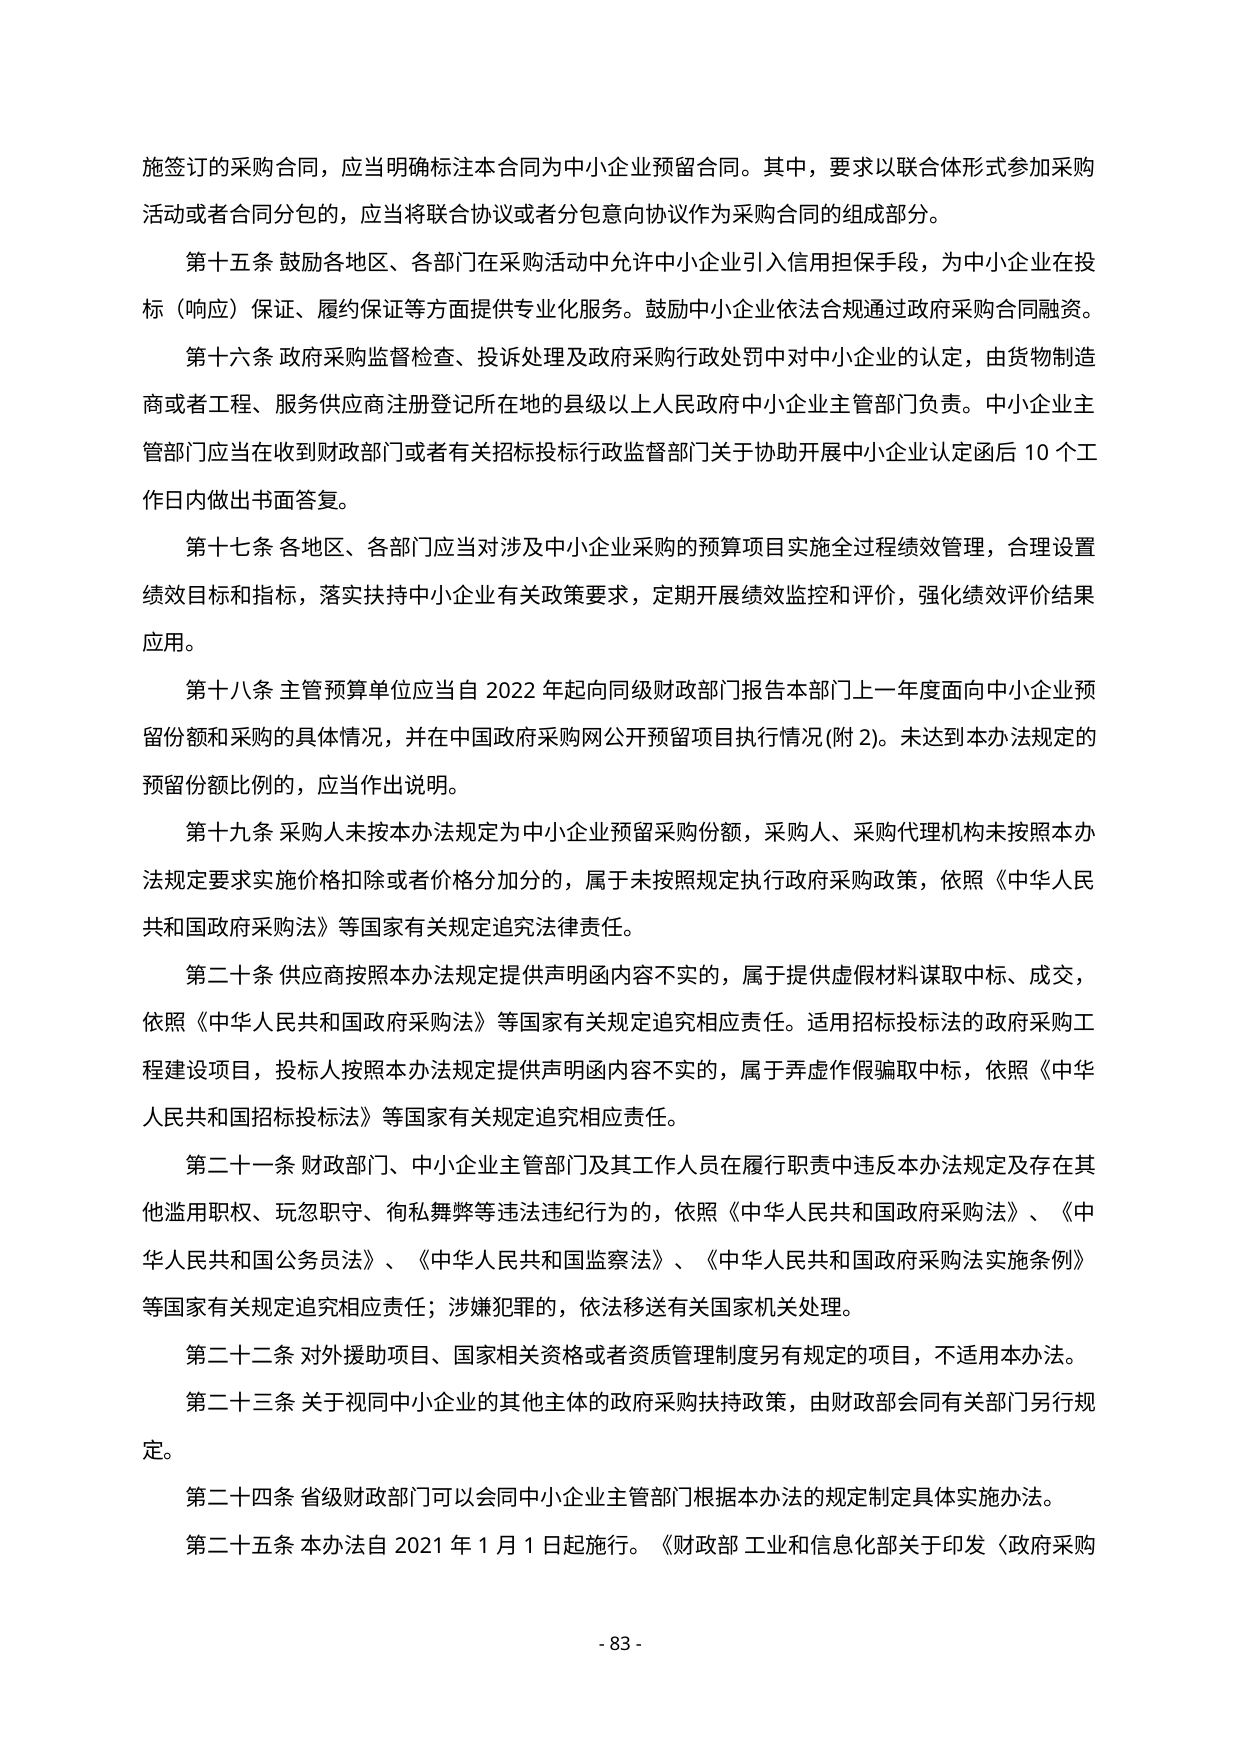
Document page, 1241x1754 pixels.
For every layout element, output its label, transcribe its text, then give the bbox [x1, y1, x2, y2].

text 第十七条 各地区、各部门应当对涉及中小企业采购的预算项目实施全过程绩效管理，合理设置绩效目标和指标，落实扶持中小企业有关政策要求，定期开展绩效监控和评价，强化绩效评价结果应用。 [142, 530, 1098, 657]
text 第十五条 鼓励各地区、各部门在采购活动中允许中小企业引入信用担保手段，为中小企业在投标（响应）保证、履约保证等方面提供专业化服务。鼓励中小企业依法合规通过政府采购合同融资。 [142, 245, 1098, 324]
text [142, 1528, 1098, 1559]
text 第十八条 主管预算单位应当自 2022 年起向同级财政部门报告本部门上一年度面向中小企业预留份额和采购的具体情况，并在中国政府采购网公开预留项目执行情况(附2)。未达到本办法规定的预留份额比例的，应当作出说明。 [142, 673, 1098, 799]
text 第二十一条 财政部门、中小企业主管部门及其工作人员在履行职责中违反本办法规定及存在其他滥用职权、玩忽职守、徇私舞弊等违法违纪行为的，依照《中华人民共和国政府采购法》、《中华人民共和国公务员法》、《中华人民共和国监察法》、《中华人民共和国政府采购法实施条例》等国家有关规定追究相应责任；涉嫌犯罪的，依法移送有关国家机关处理。 [142, 1148, 1098, 1322]
text 第二十三条 关于视同中小企业的其他主体的政府采购扶持政策，由财政部会同有关部门另行规定。 [142, 1385, 1098, 1464]
text 第十六条 政府采购监督检查、投诉处理及政府采购行政处罚中对中小企业的认定，由货物制造商或者工程、服务供应商注册登记所在地的县级以上人民政府中小企业主管部门负责。中小企业主管部门应当在收到财政部门或者有关招标投标行政监督部门关于协助开展中小企业认定函后 10 个工作日内做出书面答复。 [142, 340, 1098, 514]
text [142, 150, 1098, 229]
text 第二十条 供应商按照本办法规定提供声明函内容不实的，属于提供虚假材料谋取中标、成交，依照《中华人民共和国政府采购法》等国家有关规定追究相应责任。适用招标投标法的政府采购工程建设项目，投标人按照本办法规定提供声明函内容不实的，属于弄虚作假骗取中标，依照《中华人民共和国招标投标法》等国家有关规定追究相应责任。 [142, 958, 1098, 1132]
text 第二十二条 对外援助项目、国家相关资格或者资质管理制度另有规定的项目，不适用本办法。 [142, 1338, 1098, 1369]
text 第十九条 采购人未按本办法规定为中小企业预留采购份额，采购人、采购代理机构未按照本办法规定要求实施价格扣除或者价格分加分的，属于未按照规定执行政府采购政策，依照《中华人民共和国政府采购法》等国家有关规定追究法律责任。 [142, 815, 1098, 942]
text 第二十四条 省级财政部门可以会同中小企业主管部门根据本办法的规定制定具体实施办法。 [142, 1480, 1098, 1512]
